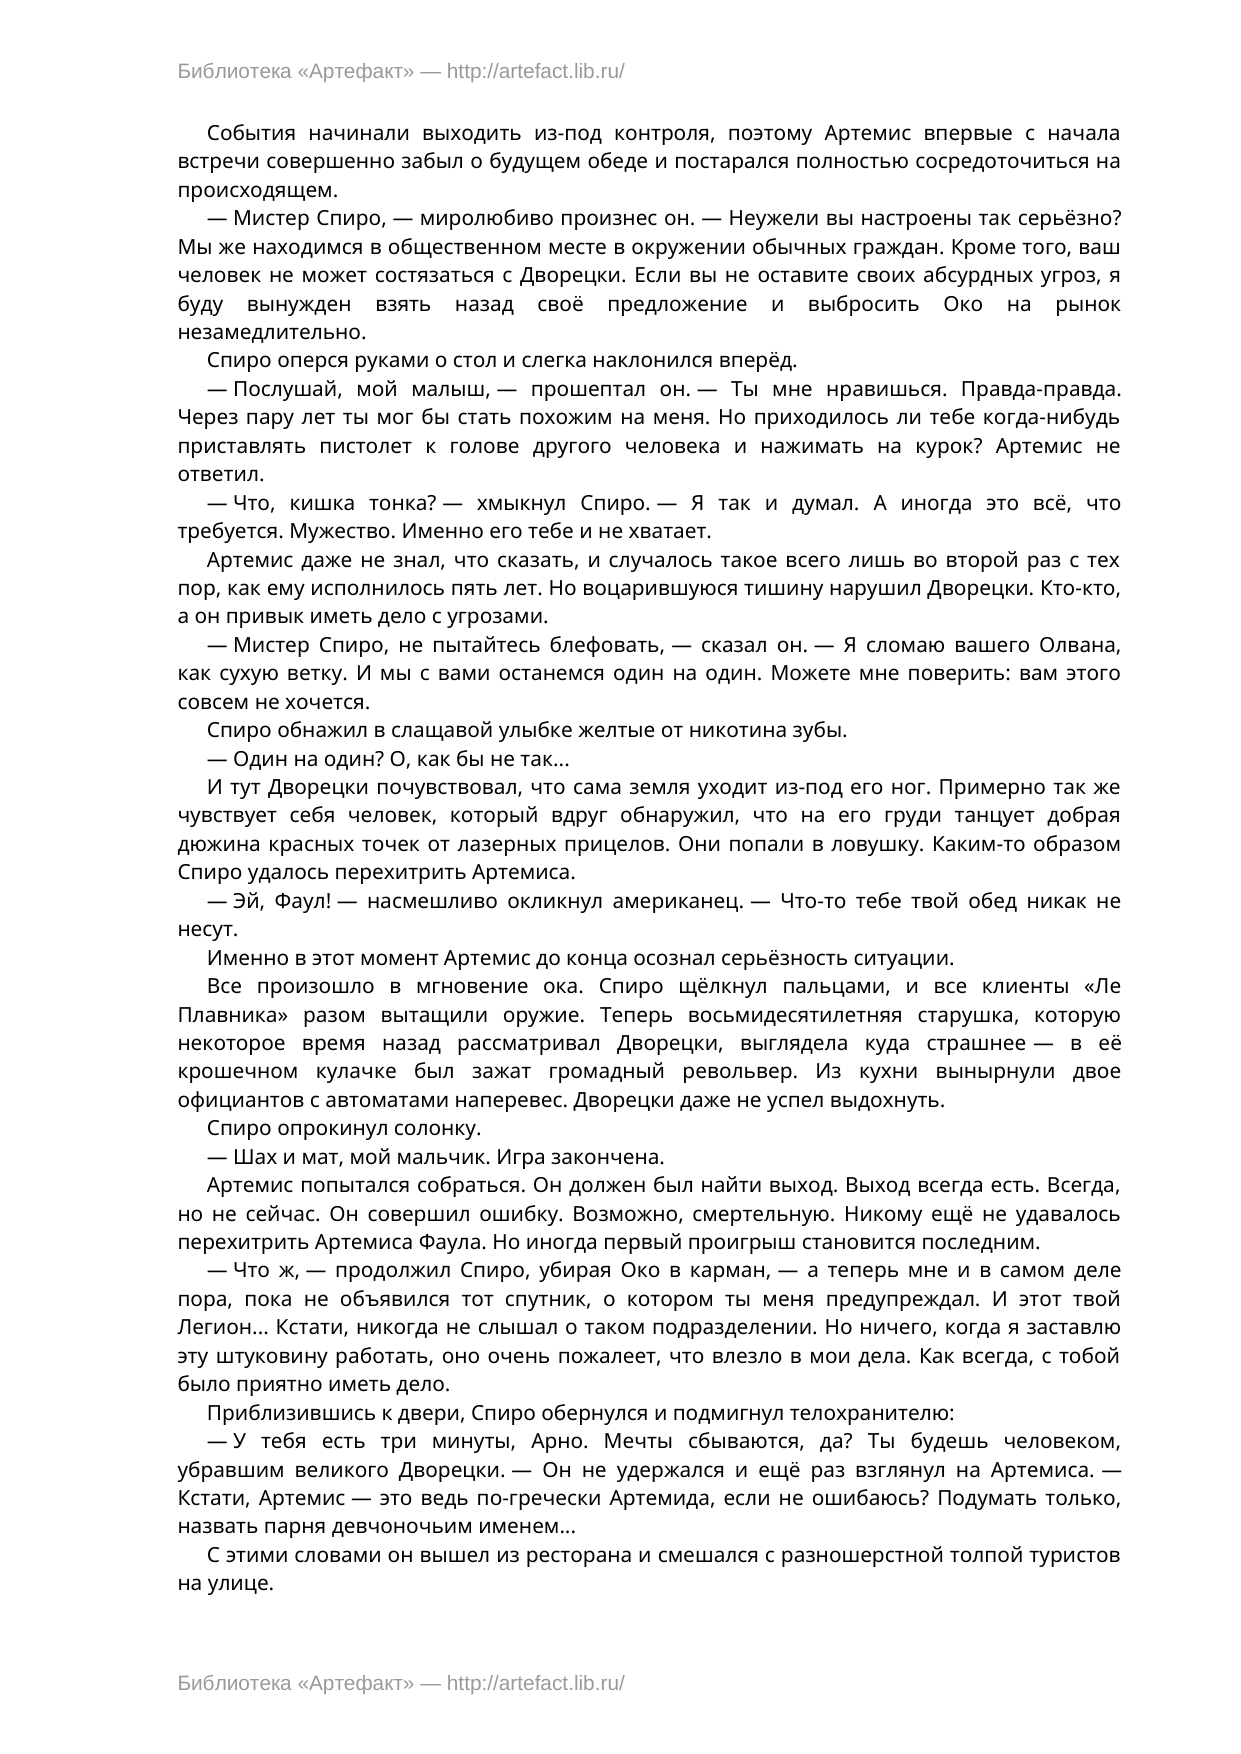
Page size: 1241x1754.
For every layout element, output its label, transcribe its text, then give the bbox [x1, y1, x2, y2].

text — Эй, Фаул! — насмешливо окликнул американец. — Что-то тебе твой обед никак не несут. [177, 886, 1122, 943]
text — Послушай, мой малыш, — прошептал он. — Ты мне нравишься. Правда-правда. Через пару лет ты мог бы стать похожим на меня. Но приходилось ли тебе когда-нибудь приставлять пистолет к голове другого человека и нажимать на курок? Артемис не ответил. [177, 374, 1122, 488]
text — Что ж, — продолжил Спиро, убирая Око в карман, — а теперь мне и в самом деле пора, пока не объявился тот спутник, о котором ты меня предупреждал. И этот твой Легион... Кстати, никогда не слышал о таком подразделении. Но ничего, когда я заставлю эту штуковину работать, оно очень пожалеет, что влезло в мои дела. Как всегда, с тобой было приятно иметь дело. [177, 1256, 1122, 1398]
text Спиро оперся руками о стол и слегка наклонился вперёд. [177, 346, 1122, 374]
text И тут Дворецки почувствовал, что сама земля уходит из-под его ног. Примерно так же чувствует себя человек, который вдруг обнаружил, что на его груди танцует добрая дюжина красных точек от лазерных прицелов. Они попали в ловушку. Каким-то образом Спиро удалось перехитрить Артемиса. [177, 772, 1122, 886]
text — Что, кишка тонка? — хмыкнул Спиро. — Я так и думал. А иногда это всё, что требуется. Мужество. Именно его тебе и не хватает. [177, 488, 1122, 545]
text Приблизившись к двери, Спиро обернулся и подмигнул телохранителю: [177, 1398, 1122, 1426]
text Спиро опрокинул солонку. [177, 1113, 1122, 1142]
text Именно в этот момент Артемис до конца осознал серьёзность ситуации. [177, 943, 1122, 971]
text События начинали выходить из-под контроля, поэтому Артемис впервые с начала встречи совершенно забыл о будущем обеде и постарался полностью сосредоточиться на происходящем. [177, 118, 1122, 203]
text — Шах и мат, мой мальчик. Игра закончена. [177, 1142, 1122, 1170]
text Спиро обнажил в слащавой улыбке желтые от никотина зубы. [177, 715, 1122, 744]
text Артемис даже не знал, что сказать, и случалось такое всего лишь во второй раз с тех пор, как ему исполнилось пять лет. Но воцарившуюся тишину нарушил Дворецки. Кто-кто, а он привык иметь дело с угрозами. [177, 545, 1122, 630]
text — Мистер Спиро, не пытайтесь блефовать, — сказал он. — Я сломаю вашего Олвана, как сухую ветку. И мы с вами останемся один на один. Можете мне поверить: вам этого совсем не хочется. [177, 630, 1122, 715]
text — Один на один? О, как бы не так... [177, 744, 1122, 772]
text — У тебя есть три минуты, Арно. Мечты сбываются, да? Ты будешь человеком, убравшим великого Дворецки. — Он не удержался и ещё раз взглянул на Артемиса. — Кстати, Артемис — это ведь по-гречески Артемида, если не ошибаюсь? Подумать только, назвать парня девчоночьим именем... [177, 1426, 1122, 1540]
text — Мистер Спиро, — миролюбиво произнес он. — Неужели вы настроены так серьёзно? Мы же находимся в общественном месте в окружении обычных граждан. Кроме того, ваш человек не может состязаться с Дворецки. Если вы не оставите своих абсурдных угроз, я буду вынужден взять назад своё предложение и выбросить Око на рынок незамедлительно. [177, 203, 1122, 346]
text С этими словами он вышел из ресторана и смешался с разношерстной толпой туристов на улице. [177, 1540, 1122, 1597]
text Артемис попытался собраться. Он должен был найти выход. Выход всегда есть. Всегда, но не сейчас. Он совершил ошибку. Возможно, смертельную. Никому ещё не удавалось перехитрить Артемиса Фаула. Но иногда первый проигрыш становится последним. [177, 1170, 1122, 1256]
text Все произошло в мгновение ока. Спиро щёлкнул пальцами, и все клиенты «Ле Плавника» разом вытащили оружие. Теперь восьмидесятилетняя старушка, которую некоторое время назад рассматривал Дворецки, выглядела куда страшнее — в её крошечном кулачке был зажат громадный револьвер. Из кухни вынырнули двое официантов с автоматами наперевес. Дворецки даже не успел выдохнуть. [177, 971, 1122, 1113]
